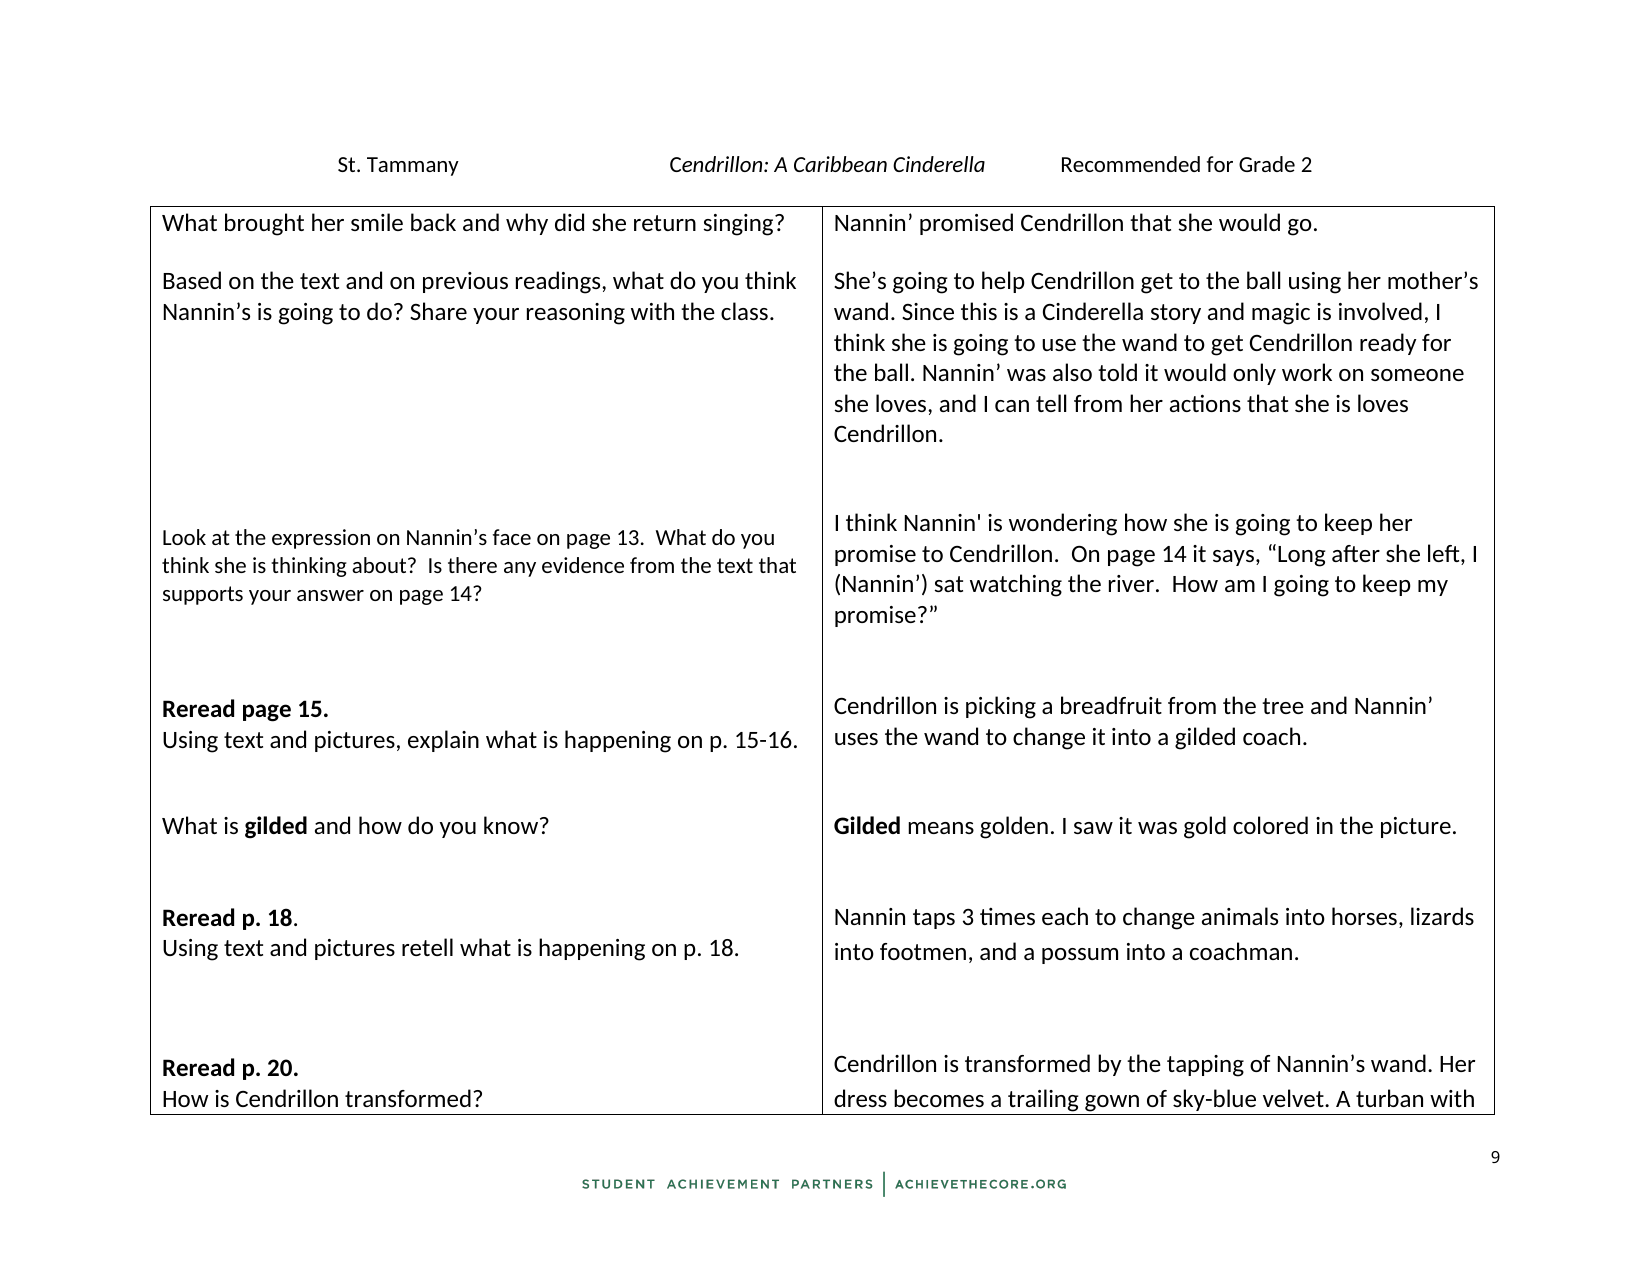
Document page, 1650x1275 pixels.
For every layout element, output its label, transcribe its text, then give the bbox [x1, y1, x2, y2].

picture [571, 1168, 1079, 1200]
